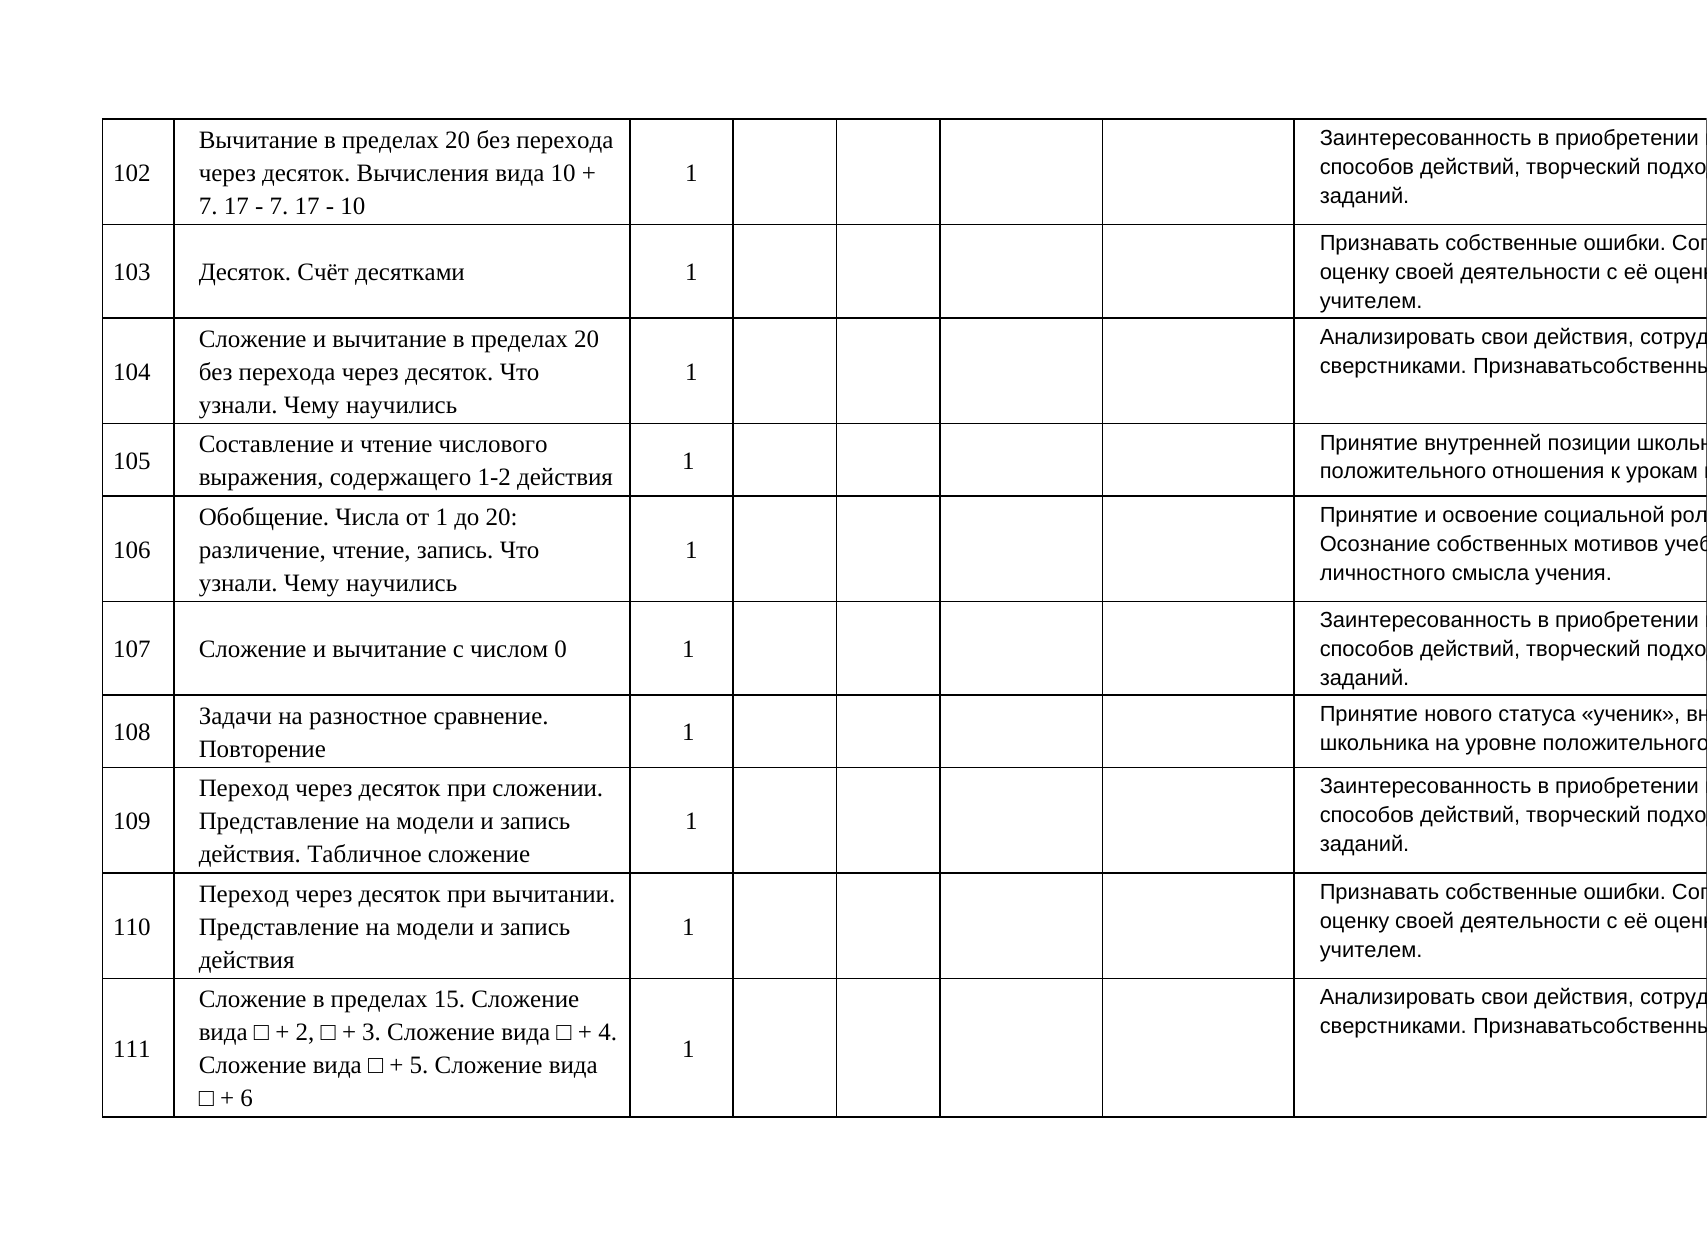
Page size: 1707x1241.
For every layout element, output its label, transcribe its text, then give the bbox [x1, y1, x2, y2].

table_cell 108 [103, 696, 173, 767]
table_cell [734, 497, 836, 601]
table_cell Заинтересованность в приобретении и расширении знаний и способов действий, творческий подход к выполнению заданий. [1295, 120, 1706, 223]
table_cell [1103, 319, 1293, 423]
table_cell [1103, 979, 1293, 1116]
table_cell Переход через десяток при сложении. Представление на модели и запись действия. Табличное сложение [175, 768, 629, 872]
table_cell [1103, 768, 1293, 872]
table_cell [734, 874, 836, 977]
table_cell 1 [631, 768, 732, 872]
table_cell 107 [103, 602, 173, 694]
table_cell Принятие внутренней позиции школьника на уровне положительного отношения к урокам математики [1295, 424, 1706, 495]
table_cell Признавать собственные ошибки. Сопоставлять собственную оценку своей деятельности с её оценкой товарищами, учителем. [1295, 874, 1706, 977]
table_cell [1103, 225, 1293, 317]
table_cell [734, 319, 836, 423]
table_cell 1 [631, 120, 732, 223]
table_cell [1103, 497, 1293, 601]
table_cell [837, 874, 939, 977]
table_cell [734, 696, 836, 767]
table_cell 1 [631, 424, 732, 495]
table_cell Сложение в пределах 15. Сложение вида □ + 2, □ + 3. Сложение вида □ + 4. Сложение вида □ + 5. Сложение вида □ + 6 [175, 979, 629, 1116]
table_cell Задачи на разностное сравнение. Повторение [175, 696, 629, 767]
table_cell 1 [631, 497, 732, 601]
table_cell 110 [103, 874, 173, 977]
table_cell Признавать собственные ошибки. Сопоставлять собственную оценку своей деятельности с её оценкой товарищами, учителем. [1295, 225, 1706, 317]
table_cell [734, 120, 836, 223]
table_cell [941, 424, 1102, 495]
table_cell [1103, 424, 1293, 495]
table_cell [837, 120, 939, 223]
table_cell [734, 602, 836, 694]
table_cell Десяток. Счёт десятками [175, 225, 629, 317]
table_cell 1 [631, 319, 732, 423]
table_cell Заинтересованность в приобретении и расширении знаний и способов действий, творческий подход к выполнению заданий. [1295, 602, 1706, 694]
table_cell [837, 424, 939, 495]
table_cell [837, 696, 939, 767]
table_cell [941, 874, 1102, 977]
table_cell Анализировать свои действия, сотрудничать со взрослыми и сверстниками. Признаватьсобственныеошибки. [1295, 979, 1706, 1116]
table_cell [1103, 602, 1293, 694]
table_cell Заинтересованность в приобретении и расширении знаний и способов действий, творческий подход к выполнению заданий. [1295, 768, 1706, 872]
table_cell Вычитание в пределах 20 без перехода через десяток. Вычисления вида 10 + 7. 17 - 7. 17 - 10 [175, 120, 629, 223]
table_cell 104 [103, 319, 173, 423]
table_cell Сложение и вычитание с числом 0 [175, 602, 629, 694]
table_cell [837, 768, 939, 872]
table_cell [837, 319, 939, 423]
table_cell Переход через десяток при вычитании. Представление на модели и запись действия [175, 874, 629, 977]
table_cell Обобщение. Числа от 1 до 20: различение, чтение, запись. Что узнали. Чему научились [175, 497, 629, 601]
table_cell 105 [103, 424, 173, 495]
table_cell [1103, 874, 1293, 977]
table_cell [734, 225, 836, 317]
table_cell Принятие нового статуса «ученик», внутренней позиции школьника на уровне положительного отношения к школе. [1295, 696, 1706, 767]
table_cell 1 [631, 602, 732, 694]
table_cell 1 [631, 696, 732, 767]
table_cell 109 [103, 768, 173, 872]
table_cell [941, 768, 1102, 872]
table_cell [734, 768, 836, 872]
table_cell 1 [631, 225, 732, 317]
table_cell Составление и чтение числового выражения, содержащего 1-2 действия [175, 424, 629, 495]
table_cell [837, 497, 939, 601]
table_cell [941, 120, 1102, 223]
table_cell [941, 225, 1102, 317]
table_cell [1103, 696, 1293, 767]
table_cell 106 [103, 497, 173, 601]
table_cell [837, 225, 939, 317]
table_cell [734, 979, 836, 1116]
table_cell 102 [103, 120, 173, 223]
table_cell [941, 319, 1102, 423]
table_cell Принятие и освоение социальной роли обучающегося. Осознание собственных мотивов учебной деятельности и личностного смысла учения. [1295, 497, 1706, 601]
table_cell [941, 497, 1102, 601]
table_cell 1 [631, 979, 732, 1116]
table_cell 1 [631, 874, 732, 977]
table_cell 111 [103, 979, 173, 1116]
table_cell [941, 979, 1102, 1116]
table_cell [941, 602, 1102, 694]
table_cell [837, 602, 939, 694]
table_cell Анализировать свои действия, сотрудничать со взрослыми и сверстниками. Признаватьсобственныеошибки. [1295, 319, 1706, 423]
table_cell Сложение и вычитание в пределах 20 без перехода через десяток. Что узнали. Чему научились [175, 319, 629, 423]
table_cell [837, 979, 939, 1116]
table_cell [941, 696, 1102, 767]
table_cell 103 [103, 225, 173, 317]
table_cell [1103, 120, 1293, 223]
table_cell [734, 424, 836, 495]
